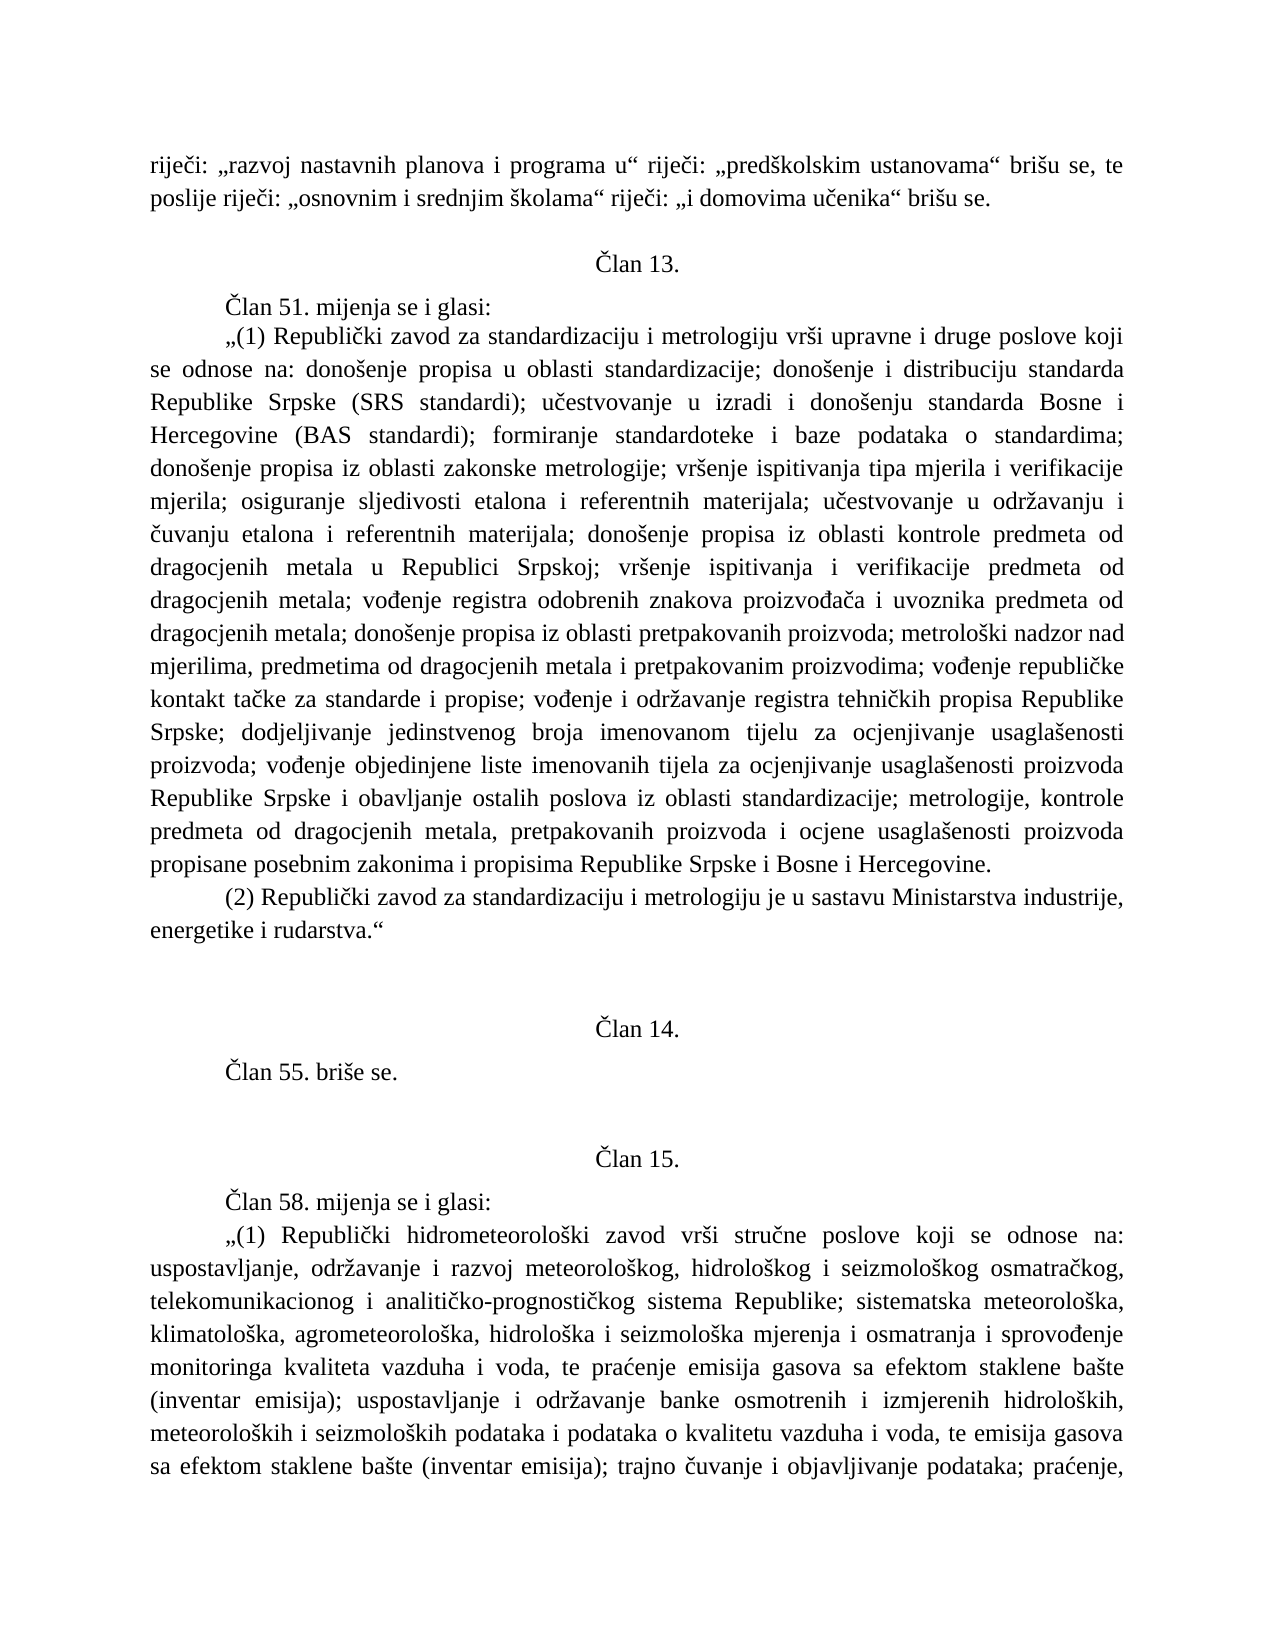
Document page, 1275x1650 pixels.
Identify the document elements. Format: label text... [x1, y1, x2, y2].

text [150, 1220, 1125, 1480]
text Član 58. mijenja se i glasi: [150, 1187, 1125, 1216]
text (2) Republički zavod za standardizaciju i metrologiju je u sastavu Ministarstva industrije, energetike i rudarstva.“ [150, 882, 1125, 944]
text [150, 150, 1125, 212]
text Član 13. [150, 249, 1125, 278]
text Član 55. briše se. [150, 1057, 1125, 1086]
text Član 15. [150, 1144, 1125, 1172]
text Član 14. [150, 1014, 1125, 1043]
text Član 51. mijenja se i glasi: [150, 292, 1125, 321]
text „(1) Republički zavod za standardizaciju i metrologiju vrši upravne i druge poslove koji se odnose na: donošenje propisa u oblasti standardizacije; donošenje i distribuciju standarda Republike Srpske (SRS standardi); učestvovanje u izradi i donošenju standarda Bosne i Hercegovine (BAS standardi); formiranje standardoteke i baze podataka o standardima; donošenje propisa iz oblasti zakonske metrologije; vršenje ispitivanja tipa mjerila i verifikacije mjerila; osiguranje sljedivosti etalona i referentnih materijala; učestvovanje u održavanju i čuvanju etalona i referentnih materijala; donošenje propisa iz oblasti kontrole predmeta od dragocjenih metala u Republici Srpskoj; vršenje ispitivanja i verifikacije predmeta od dragocjenih metala; vođenje registra odobrenih znakova proizvođača i uvoznika predmeta od dragocjenih metala; donošenje propisa iz oblasti pretpakovanih proizvoda; metrološki nadzor nad mjerilima, predmetima od dragocjenih metala i pretpakovanim proizvodima; vođenje republičke kontakt tačke za standarde i propise; vođenje i održavanje registra tehničkih propisa Republike Srpske; dodjeljivanje jedinstvenog broja imenovanom tijelu za ocjenjivanje usaglašenosti proizvoda; vođenje objedinjene liste imenovanih tijela za ocjenjivanje usaglašenosti proizvoda Republike Srpske i obavljanje ostalih poslova iz oblasti standardizacije; metrologije, kontrole predmeta od dragocjenih metala, pretpakovanih proizvoda i ocjene usaglašenosti proizvoda propisane posebnim zakonima i propisima Republike Srpske i Bosne i Hercegovine. [150, 321, 1125, 878]
